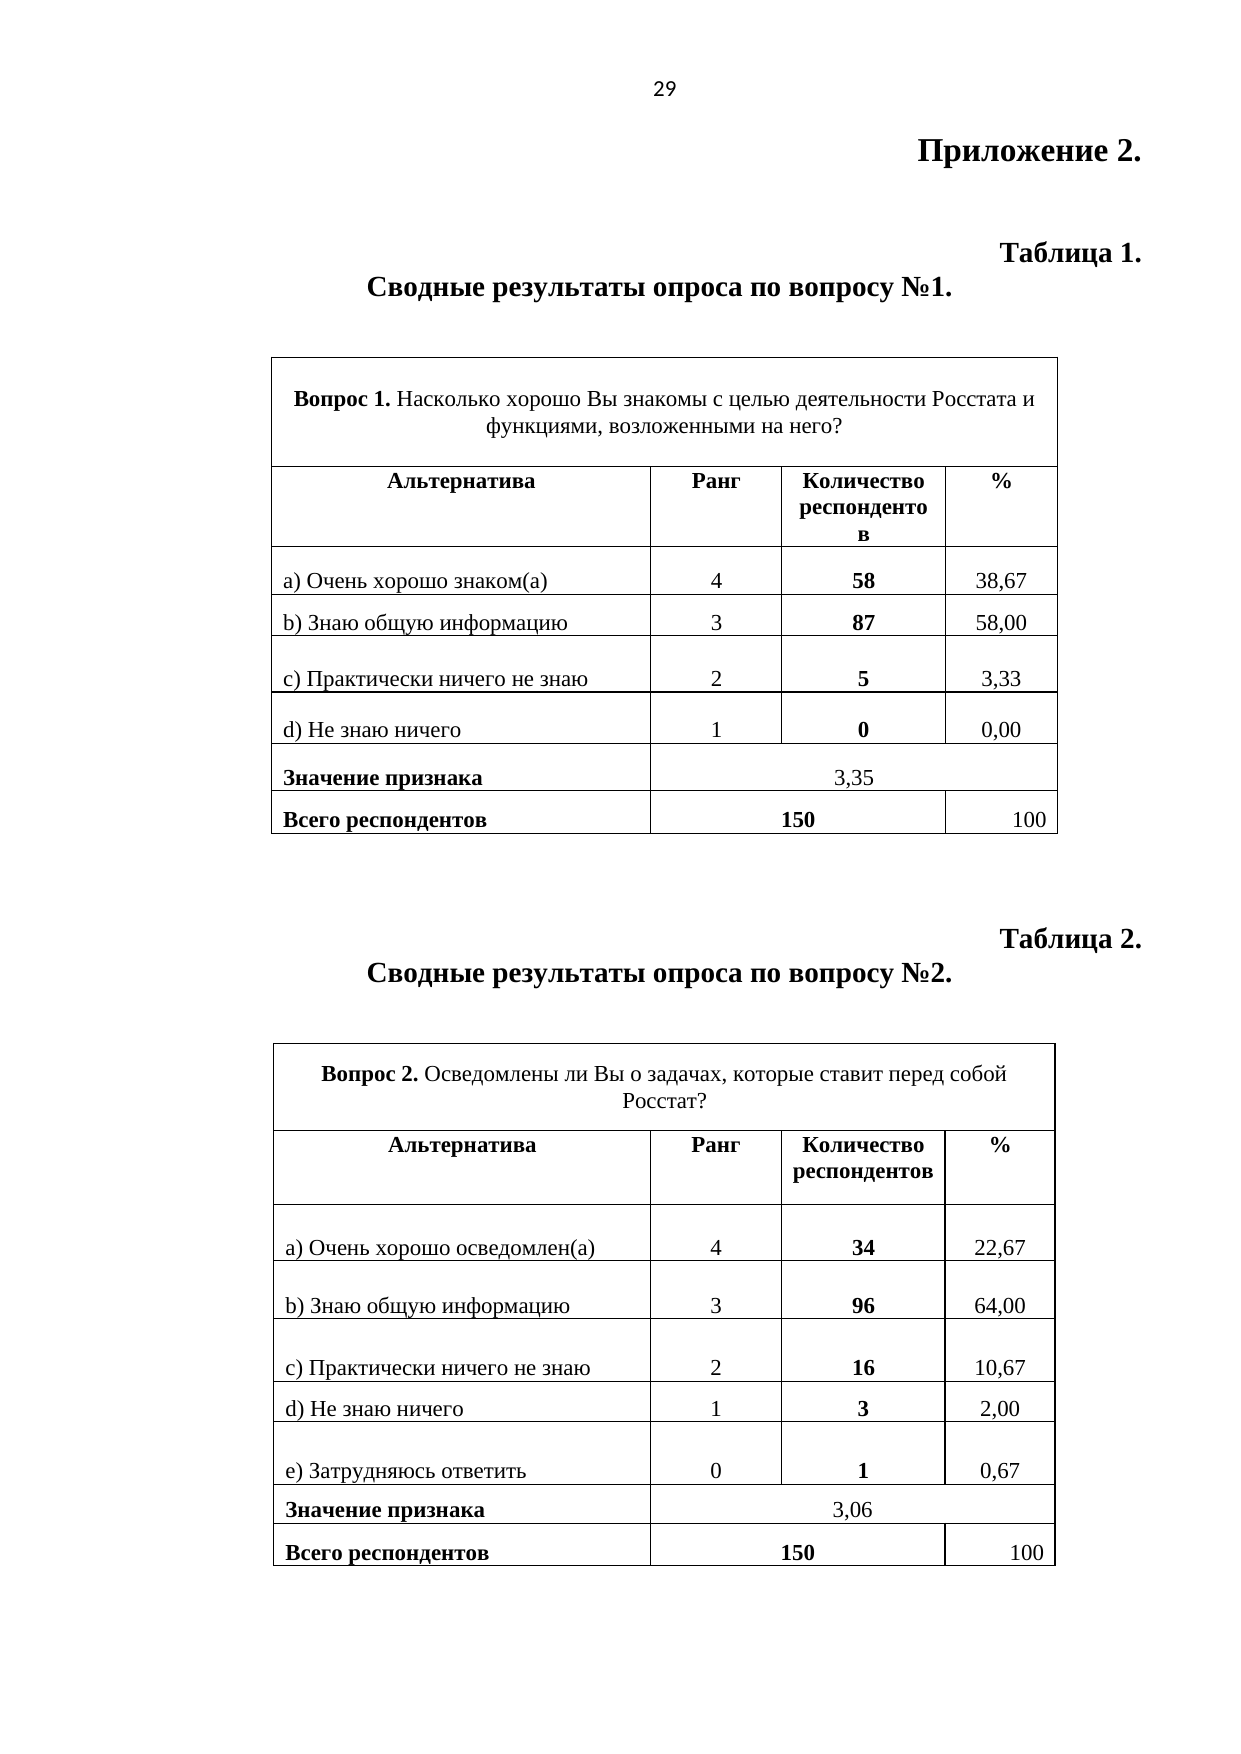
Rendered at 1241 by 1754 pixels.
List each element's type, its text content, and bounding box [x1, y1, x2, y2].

table_cell 2 [651, 1319, 781, 1381]
table_cell Количество респондентов [782, 1131, 944, 1203]
table_cell 150 [651, 791, 945, 832]
table_cell c) Практически ничего не знаю [272, 636, 650, 691]
text Таблица 1. [177, 235, 1142, 269]
table_cell d) Не знаю ничего [272, 693, 650, 742]
table_cell 1 [782, 1422, 944, 1483]
table_cell Альтернатива [274, 1131, 650, 1203]
table_cell Значение признака [272, 744, 650, 790]
table_cell 10,67 [946, 1319, 1054, 1381]
table_cell Всего респондентов [272, 791, 650, 832]
table_cell 5 [782, 636, 945, 691]
table_cell a) Очень хорошо знаком(а) [272, 547, 650, 594]
table_cell 150 [651, 1524, 944, 1565]
table_cell 64,00 [946, 1261, 1054, 1318]
table_cell 96 [782, 1261, 944, 1318]
table_cell Ранг [651, 467, 781, 546]
table_cell e) Затрудняюсь ответить [274, 1422, 650, 1483]
table_cell 0 [651, 1422, 781, 1483]
table_cell 1 [651, 1382, 781, 1421]
text Сводные результаты опроса по вопросу №1. [177, 269, 1142, 302]
table_cell % [946, 467, 1057, 546]
table_cell 22,67 [946, 1205, 1054, 1260]
table_cell 0,67 [946, 1422, 1054, 1483]
table_cell 3,06 [651, 1485, 1054, 1522]
table_cell b) Знаю общую информацию [272, 595, 650, 635]
table_cell 38,67 [946, 547, 1057, 594]
table_cell b) Знаю общую информацию [274, 1261, 650, 1318]
table_cell 0,00 [946, 693, 1057, 742]
table_cell % [946, 1131, 1054, 1203]
table_cell 3 [782, 1382, 944, 1421]
table_cell d) Не знаю ничего [274, 1382, 650, 1421]
table_cell 3,33 [946, 636, 1057, 691]
table_cell 100 [946, 1524, 1054, 1565]
table_cell 4 [651, 547, 781, 594]
table_cell 4 [651, 1205, 781, 1260]
text Таблица 2. [177, 921, 1142, 955]
table_cell 3 [651, 1261, 781, 1318]
table_cell 0 [782, 693, 945, 742]
table_cell 3,35 [651, 744, 1057, 790]
table_header Вопрос 1. Насколько хорошо Вы знакомы с целью деятельности Росстата и функциями, возложенными на него? [272, 358, 1057, 466]
table_cell 3 [651, 595, 781, 635]
table_cell 1 [651, 693, 781, 742]
table_cell 2,00 [946, 1382, 1054, 1421]
table_cell 2 [651, 636, 781, 691]
table_cell Альтернатива [272, 467, 650, 546]
table_cell a) Очень хорошо осведомлен(а) [274, 1205, 650, 1260]
table_cell c) Практически ничего не знаю [274, 1319, 650, 1381]
table_cell Ранг [651, 1131, 781, 1203]
table_cell Количество респондентов [782, 467, 945, 546]
table_cell Значение признака [274, 1485, 650, 1522]
table_cell 58,00 [946, 595, 1057, 635]
text Сводные результаты опроса по вопросу №2. [177, 955, 1142, 988]
table_cell 58 [782, 547, 945, 594]
table_cell 87 [782, 595, 945, 635]
table_cell Всего респондентов [274, 1524, 650, 1565]
table_cell 34 [782, 1205, 944, 1260]
table_cell 100 [946, 791, 1057, 832]
table_cell 16 [782, 1319, 944, 1381]
table_header Вопрос 2. Осведомлены ли Вы о задачах, которые ставит перед собой Росстат? [274, 1044, 1054, 1130]
text Приложение 2. [177, 130, 1142, 168]
